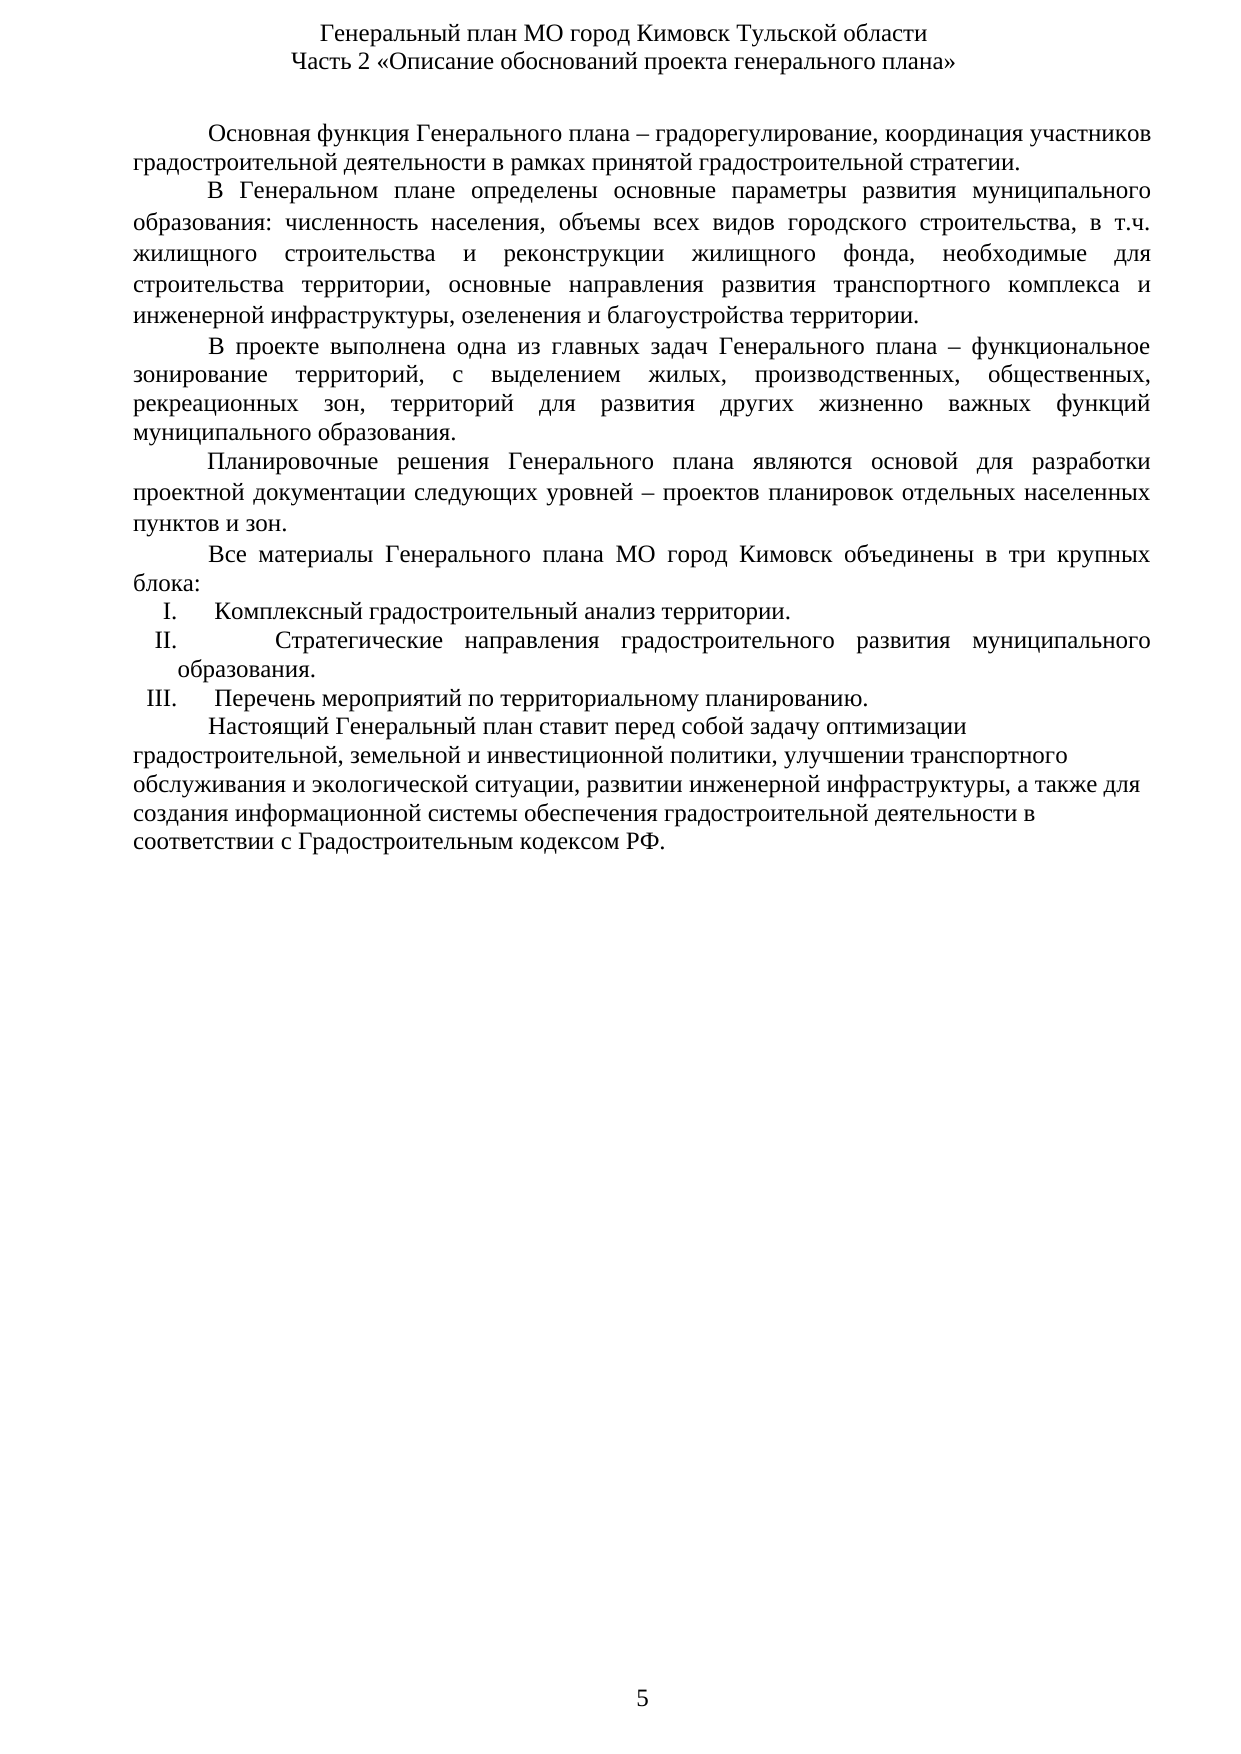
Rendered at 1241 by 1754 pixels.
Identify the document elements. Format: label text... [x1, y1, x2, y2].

text В проекте выполнена одна из главных задач Генерального плана – функциональное зонирование территорий, с выделением жилых, производственных, общественных, рекреационных зон, территорий для развития других жизненно важных функций муниципального образования. [133, 331, 1152, 446]
list Стратегические направления градостроительного развития муниципального образования. [177, 625, 1152, 683]
text Основная функция Генерального плана – градорегулирование, координация участников градостроительной деятельности в рамках принятой градостроительной стратегии. [133, 118, 1152, 176]
text Настоящий Генеральный план ставит перед собой задачу оптимизации градостроительной, земельной и инвестиционной политики, улучшении транспортного обслуживания и экологической ситуации, развитии инженерной инфраструктуры, а также для создания информационной системы обеспечения градостроительной деятельности в соответствии с Градостроительным кодексом РФ. [133, 711, 1152, 855]
list Комплексный градостроительный анализ территории. [177, 596, 1152, 625]
text Планировочные решения Генерального плана являются основой для разработки проектной документации следующих уровней – проектов планировок отдельных населенных пунктов и зон. [133, 446, 1152, 537]
text В Генеральном плане определены основные параметры развития муниципального образования: численность населения, объемы всех видов городского строительства, в т.ч. жилищного строительства и реконструкции жилищного фонда, необходимые для строительства территории, основные направления развития транспортного комплекса и инженерной инфраструктуры, озеленения и благоустройства территории. [133, 176, 1152, 328]
text Все материалы Генерального плана МО город Кимовск объединены в три крупных блока: [133, 539, 1152, 596]
list Перечень мероприятий по территориальному планированию. [177, 683, 1152, 711]
